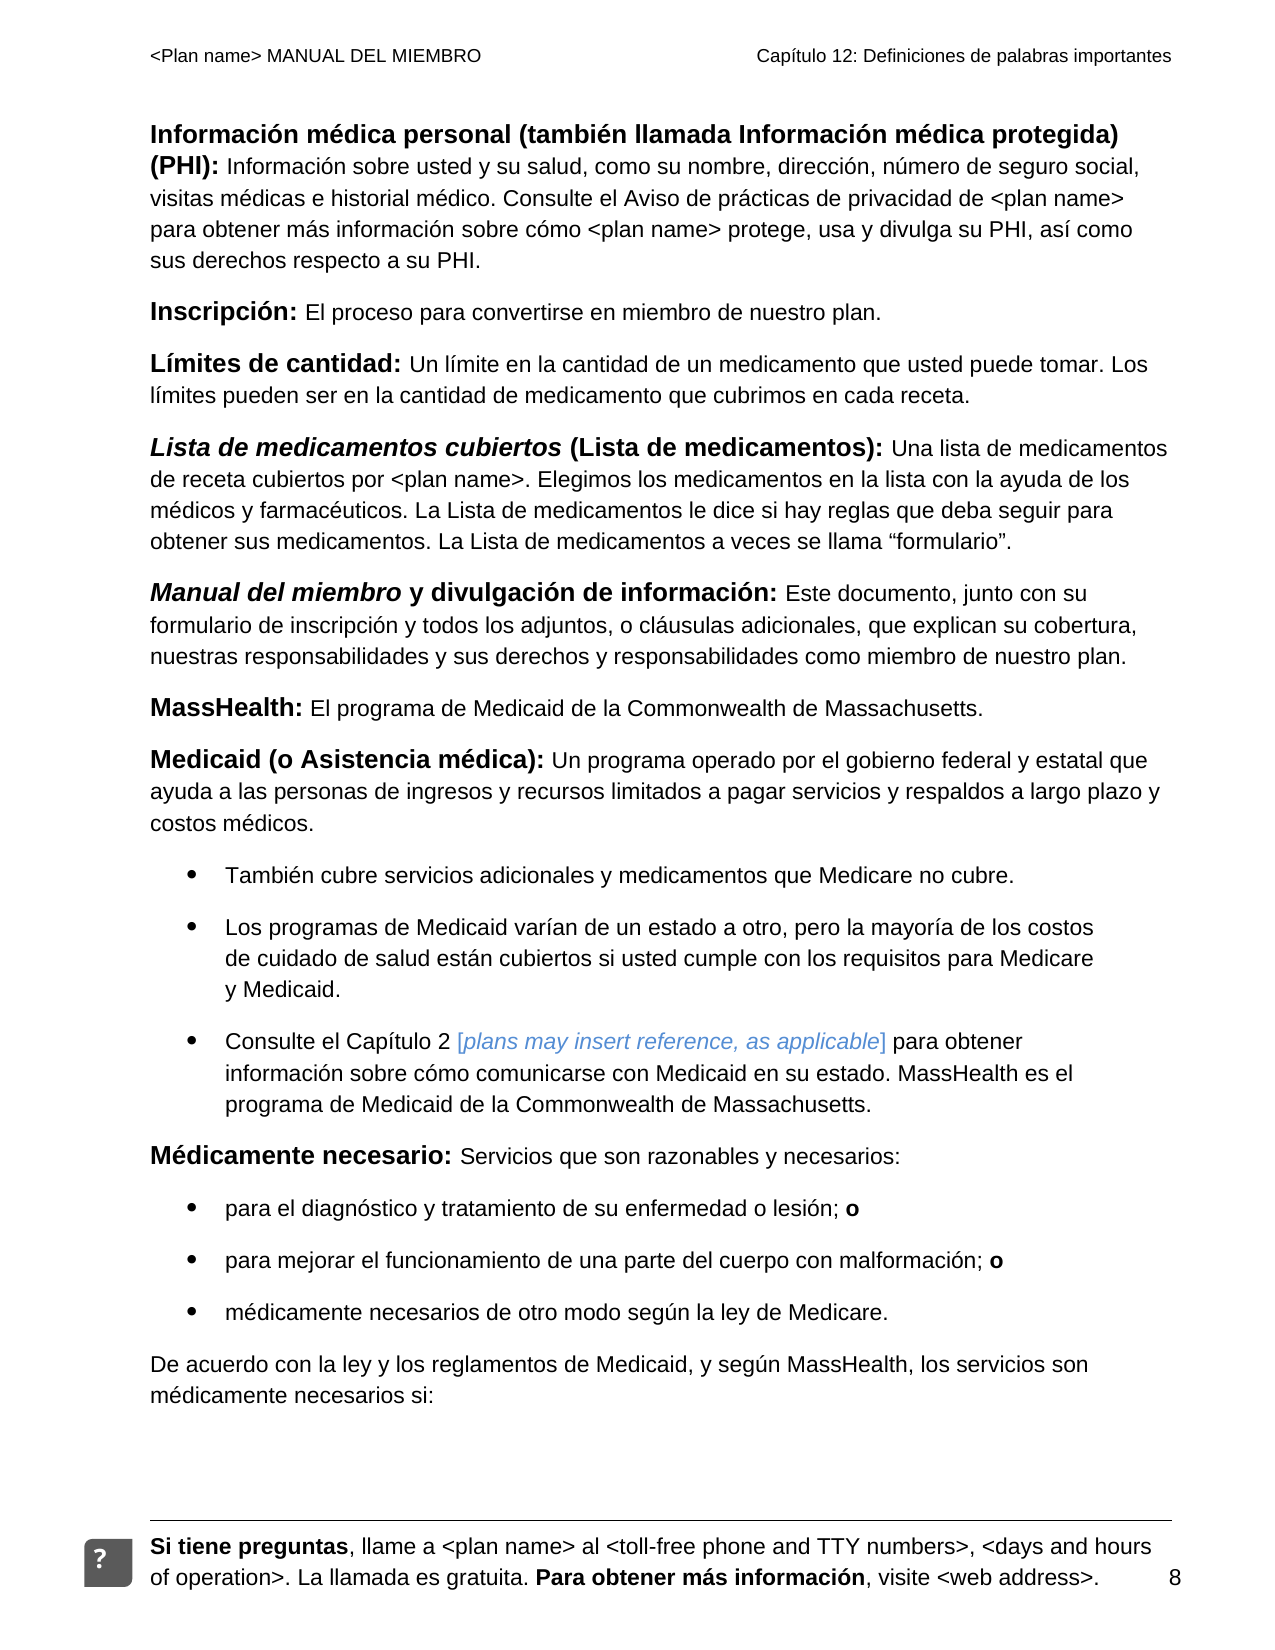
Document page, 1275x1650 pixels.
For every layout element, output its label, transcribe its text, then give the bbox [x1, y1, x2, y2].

subtitle Manual del miembro y divulgación de información: Este documento, junto con su formulario de inscripción y todos los adjuntos, o cláusulas adicionales, que explican su cobertura, nuestras responsabilidades y sus derechos y responsabilidades como miembro de nuestro plan. [150, 577, 1171, 671]
list para mejorar el funcionamiento de una parte del cuerpo con malformación; o [187, 1243, 1096, 1275]
subtitle Lista de medicamentos cubiertos (Lista de medicamentos): Una lista de medicamentos de receta cubiertos por <plan name>. Elegimos los medicamentos en la lista con la ayuda de los médicos y farmacéuticos. La Lista de medicamentos le dice si hay reglas que deba seguir para obtener sus medicamentos. La Lista de medicamentos a veces se llama “formulario”. [150, 431, 1171, 556]
list Consulte el Capítulo 2 [plans may insert reference, as applicable] para obtener información sobre cómo comunicarse con Medicaid en su estado. MassHealth es el programa de Medicaid de la Commonwealth de Massachusetts. [187, 1025, 1096, 1118]
list Los programas de Medicaid varían de un estado a otro, pero la mayoría de los costos de cuidado de salud están cubiertos si usted cumple con los requisitos para Medicare y Medicaid. [187, 910, 1096, 1004]
subtitle MassHealth: El programa de Medicaid de la Commonwealth de Massachusetts. [150, 691, 1171, 723]
list médicamente necesarios de otro modo según la ley de Medicare. [187, 1296, 1096, 1327]
list para el diagnóstico y tratamiento de su enfermedad o lesión; o [187, 1191, 1096, 1223]
text De acuerdo con la ley y los reglamentos de Medicaid, y según MassHealth, los servicios son médicamente necesarios si: [150, 1348, 1171, 1410]
list También cubre servicios adicionales y medicamentos que Medicare no cubre. [187, 858, 1096, 889]
subtitle Límites de cantidad: Un límite en la cantidad de un medicamento que usted puede tomar. Los límites pueden ser en la cantidad de medicamento que cubrimos en cada receta. [150, 348, 1171, 410]
subtitle Inscripción: El proceso para convertirse en miembro de nuestro plan. [150, 296, 1171, 327]
subtitle Medicaid (o Asistencia médica): Un programa operado por el gobierno federal y estatal que ayuda a las personas de ingresos y recursos limitados a pagar servicios y respaldos a largo plazo y costos médicos. [150, 743, 1171, 837]
subtitle Médicamente necesario: Servicios que son razonables y necesarios: [150, 1139, 1171, 1171]
subtitle Información médica personal (también llamada Información médica protegida) (PHI): Información sobre usted y su salud, como su nombre, dirección, número de seguro social, visitas médicas e historial médico. Consulte el Aviso de prácticas de privacidad de <plan name> para obtener más información sobre cómo <plan name> protege, usa y divulga su PHI, así como sus derechos respecto a su PHI. [150, 118, 1171, 275]
